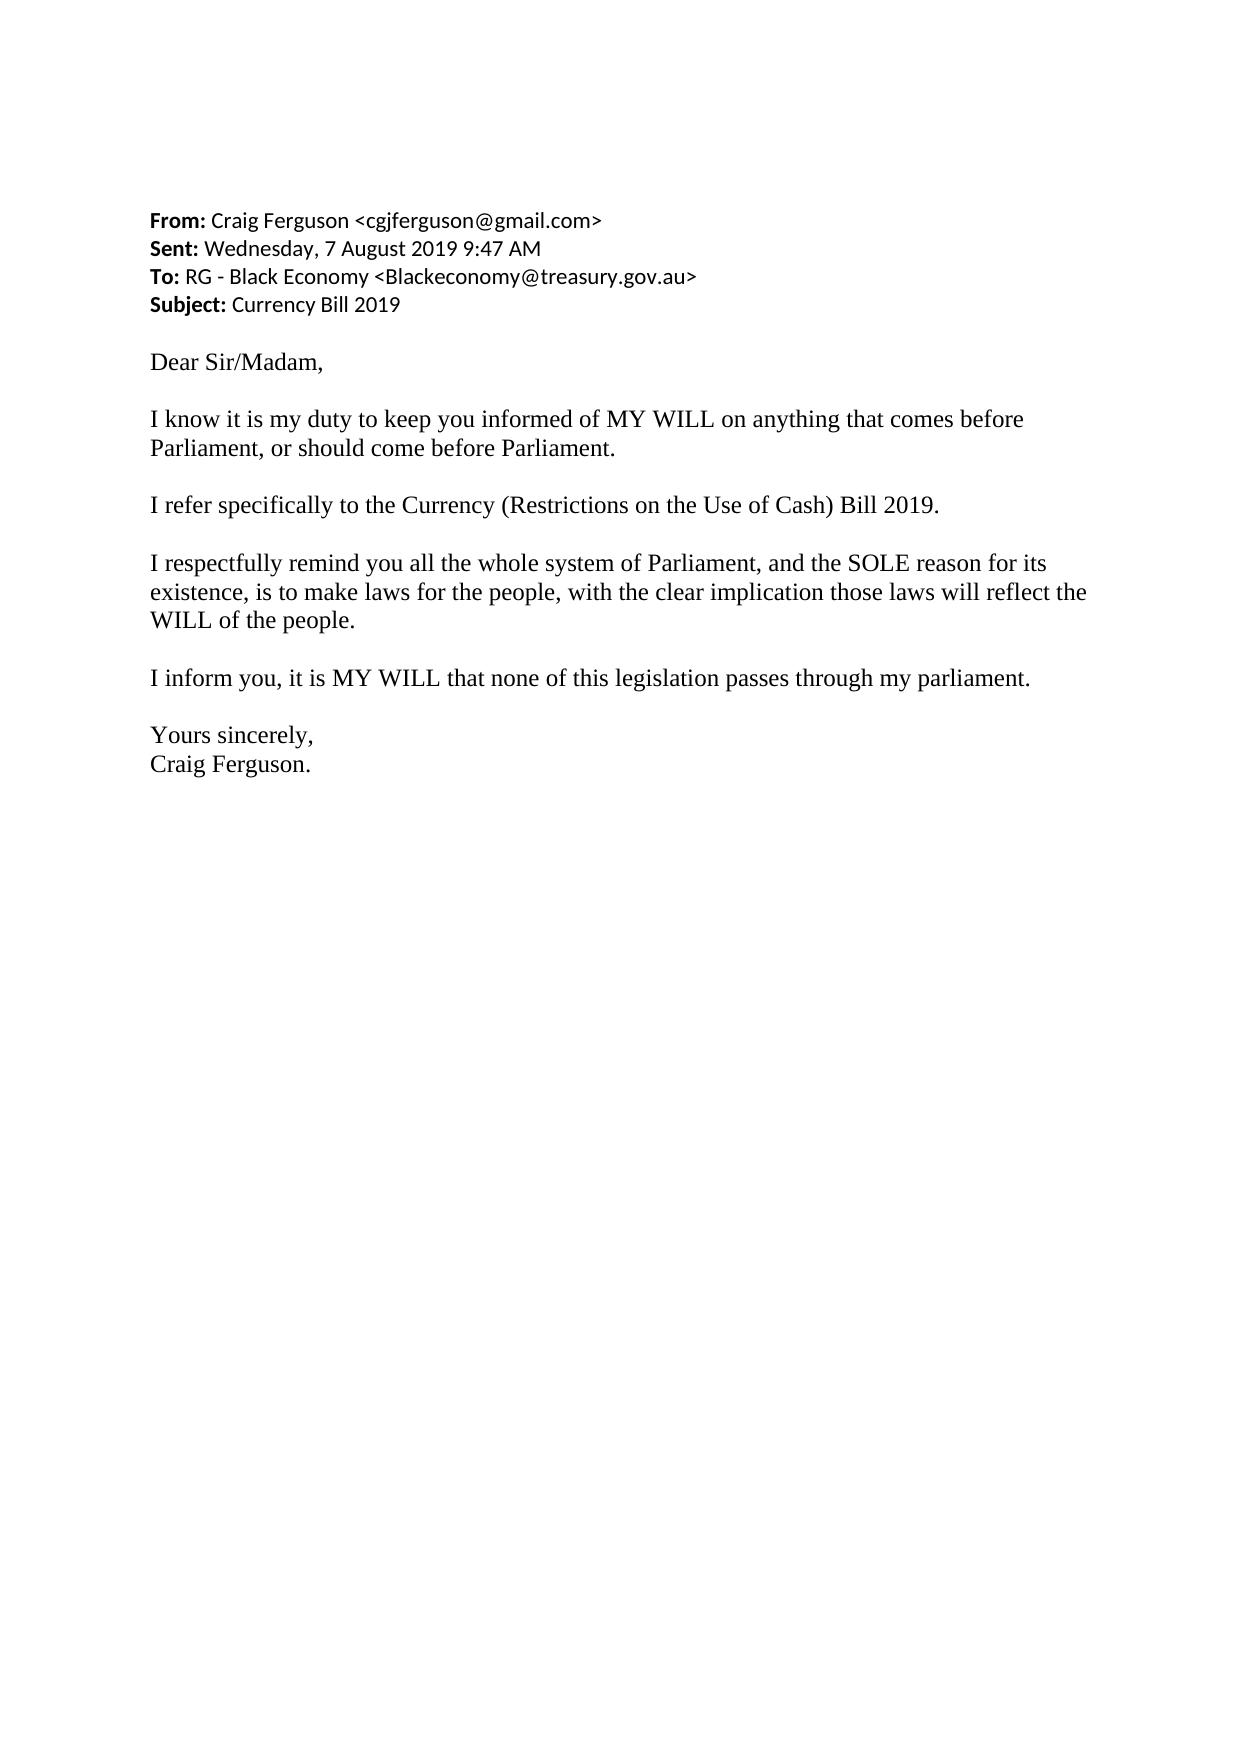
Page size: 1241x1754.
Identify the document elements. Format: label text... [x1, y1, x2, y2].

text I respectfully remind you all the whole system of Parliament, and the SOLE reason for its existence, is to make laws for the people, with the clear implication those laws will reflect the WILL of the people. [150, 548, 1090, 634]
text Dear Sir/Madam, [150, 347, 1090, 376]
text From: Craig Ferguson <cgjferguson@gmail.com> Sent: Wednesday, 7 August 2019 9:47 AM To: RG - Black Economy <Blackeconomy@treasury.gov.au> Subject: Currency Bill 2019 [150, 206, 1090, 318]
text I inform you, it is MY WILL that none of this legislation passes through my parliament. [150, 663, 1090, 692]
text Yours sincerely, [150, 721, 1090, 749]
text Craig Ferguson. [150, 749, 1090, 778]
text I refer specifically to the Currency (Restrictions on the Use of Cash) Bill 2019. [150, 491, 1090, 519]
text I know it is my duty to keep you informed of MY WILL on anything that comes before Parliament, or should come before Parliament. [150, 404, 1090, 462]
